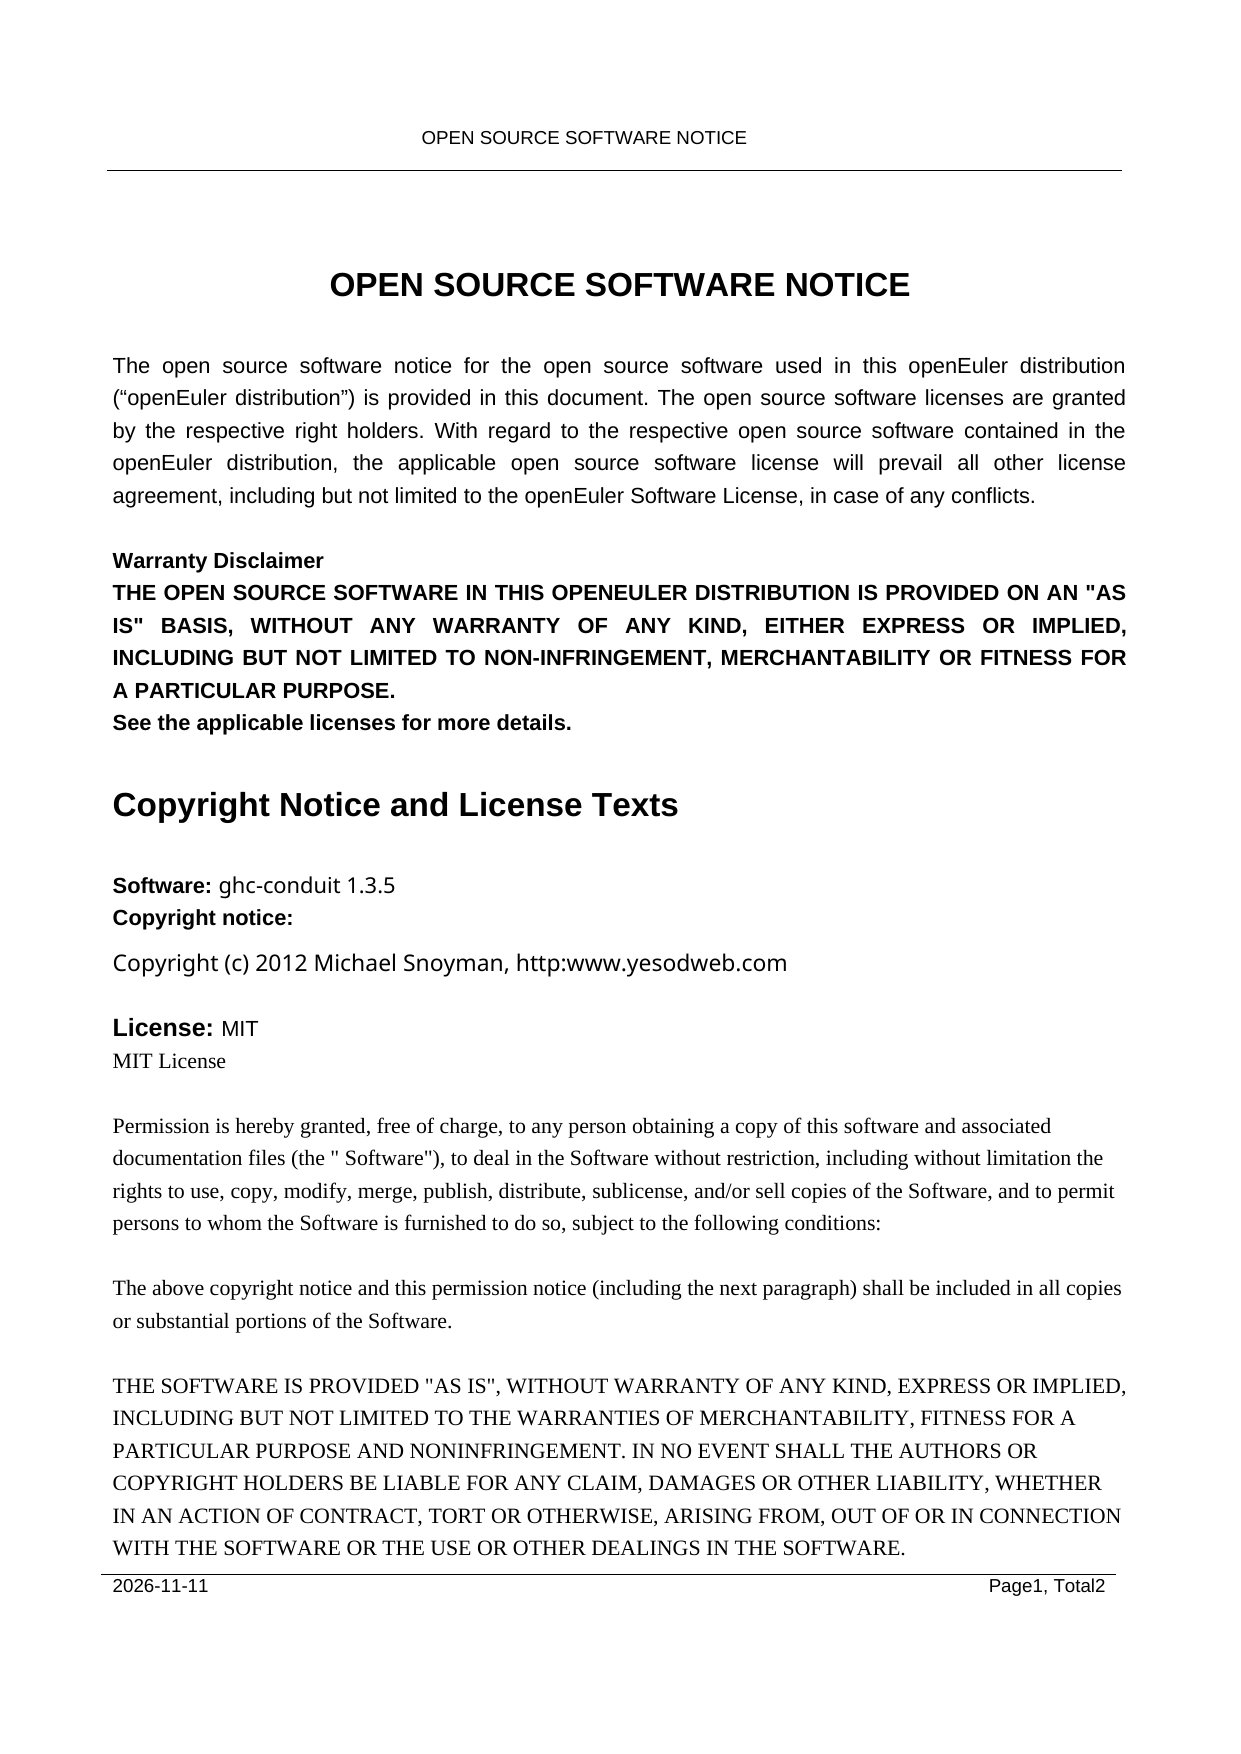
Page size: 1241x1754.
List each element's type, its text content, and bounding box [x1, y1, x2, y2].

text License: MIT [112, 1012, 1128, 1044]
text OPEN SOURCE SOFTWARE NOTICE [112, 251, 1128, 316]
text THE OPEN SOURCE SOFTWARE IN THIS OPENEULER DISTRIBUTION IS PROVIDED ON AN "AS IS" BASIS, WITHOUT ANY WARRANTY OF ANY KIND, EITHER EXPRESS OR IMPLIED, INCLUDING BUT NOT LIMITED TO NON-INFRINGEMENT, MERCHANTABILITY OR FITNESS FOR A PARTICULAR PURPOSE. See the applicable licenses for more details. [112, 576, 1128, 739]
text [112, 1044, 1128, 1564]
text The open source software notice for the open source software used in this openEuler distribution (“openEuler distribution”) is provided in this document. The open source software licenses are granted by the respective right holders. With regard to the respective open source software contained in the openEuler distribution, the applicable open source software license will prevail all other license agreement, including but not limited to the openEuler Software License, in case of any conflicts. [112, 349, 1128, 511]
text Warranty Disclaimer [112, 544, 1128, 576]
text Copyright Notice and License Texts [112, 771, 1128, 836]
text Copyright notice: [112, 901, 1128, 934]
text Copyright (c) 2012 Michael Snoyman, http:www.yesodweb.com [112, 947, 1128, 1012]
title Software: ghc-conduit 1.3.5 [112, 869, 1128, 901]
